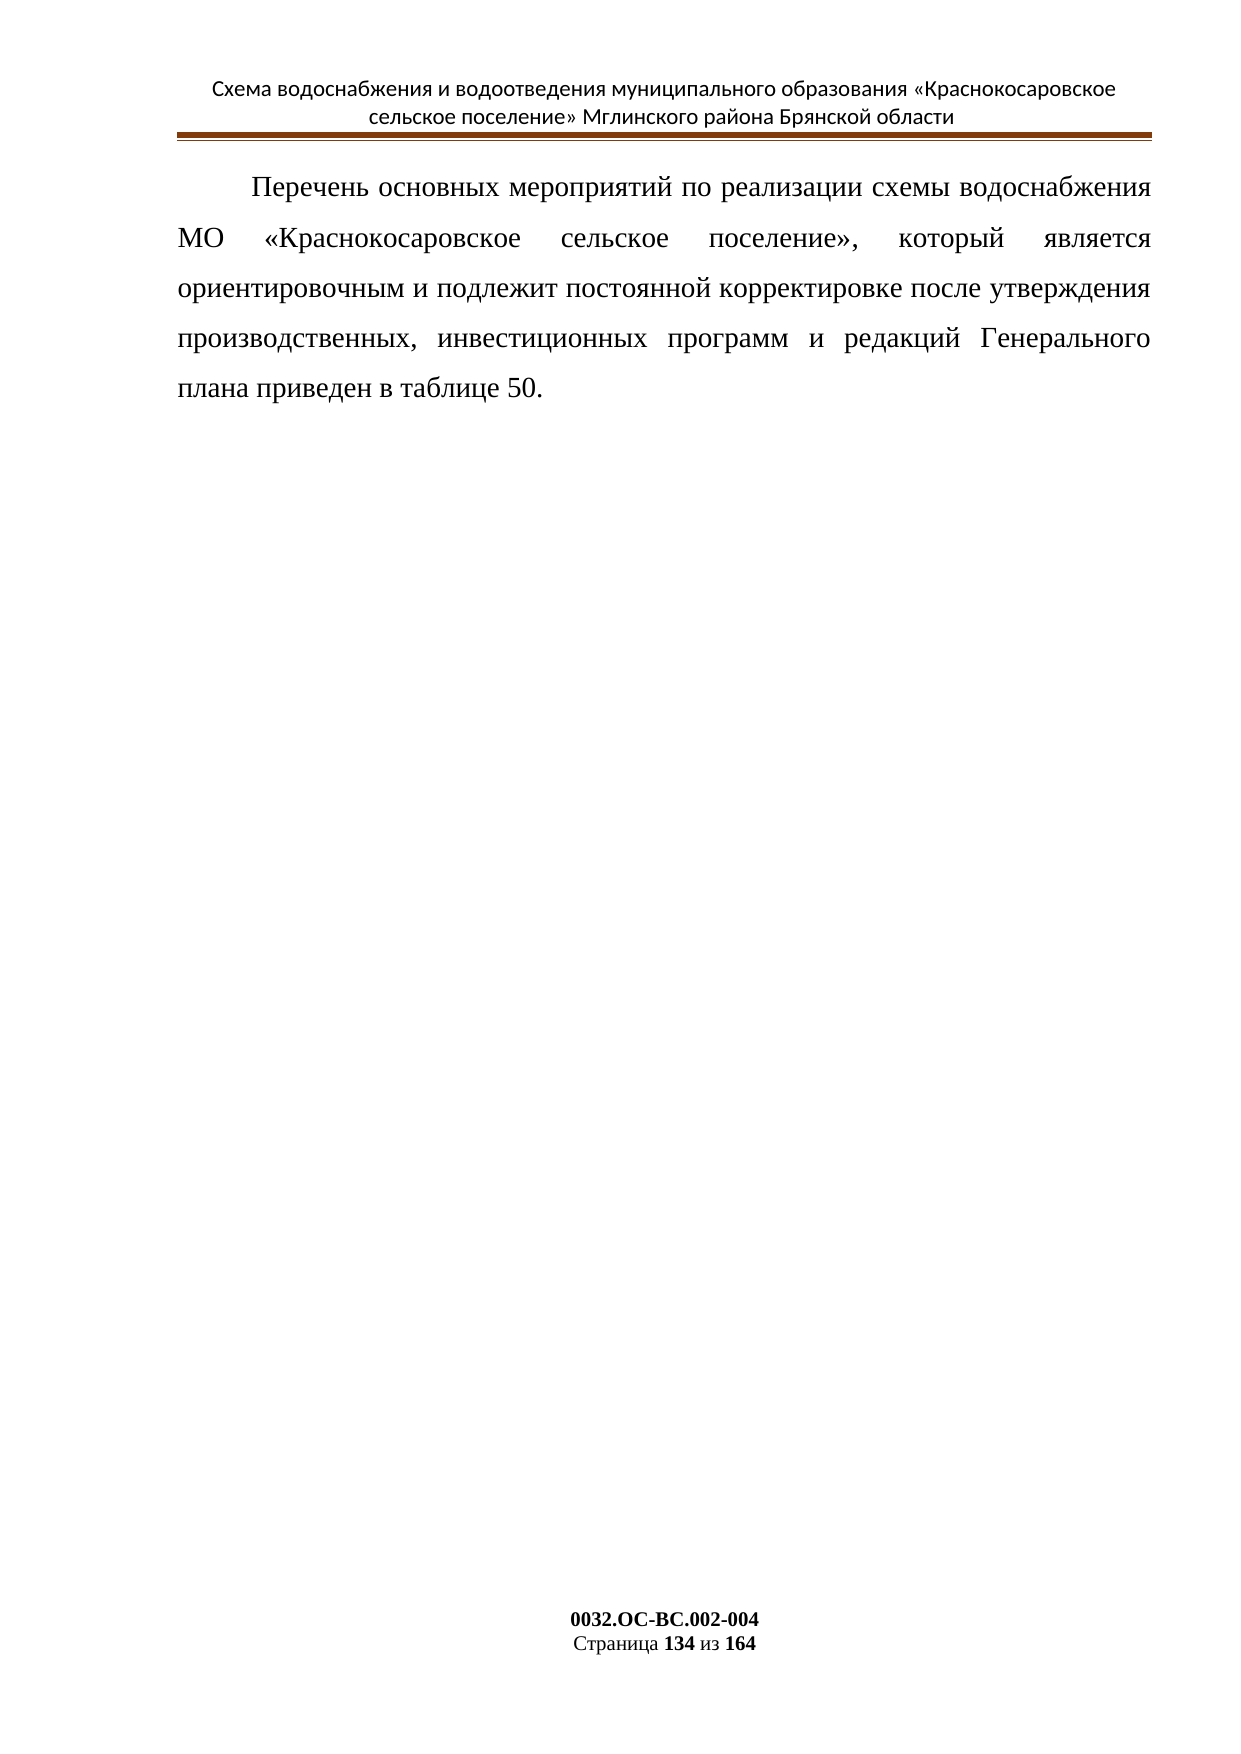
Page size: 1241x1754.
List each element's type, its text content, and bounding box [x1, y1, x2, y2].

text Перечень основных мероприятий по реализации схемы водоснабжения МО «Краснокосаровское сельское поселение», который является ориентировочным и подлежит постоянной корректировке после утверждения производственных, инвестиционных программ и редакций Генерального плана приведен в таблице 50. [177, 169, 1152, 404]
